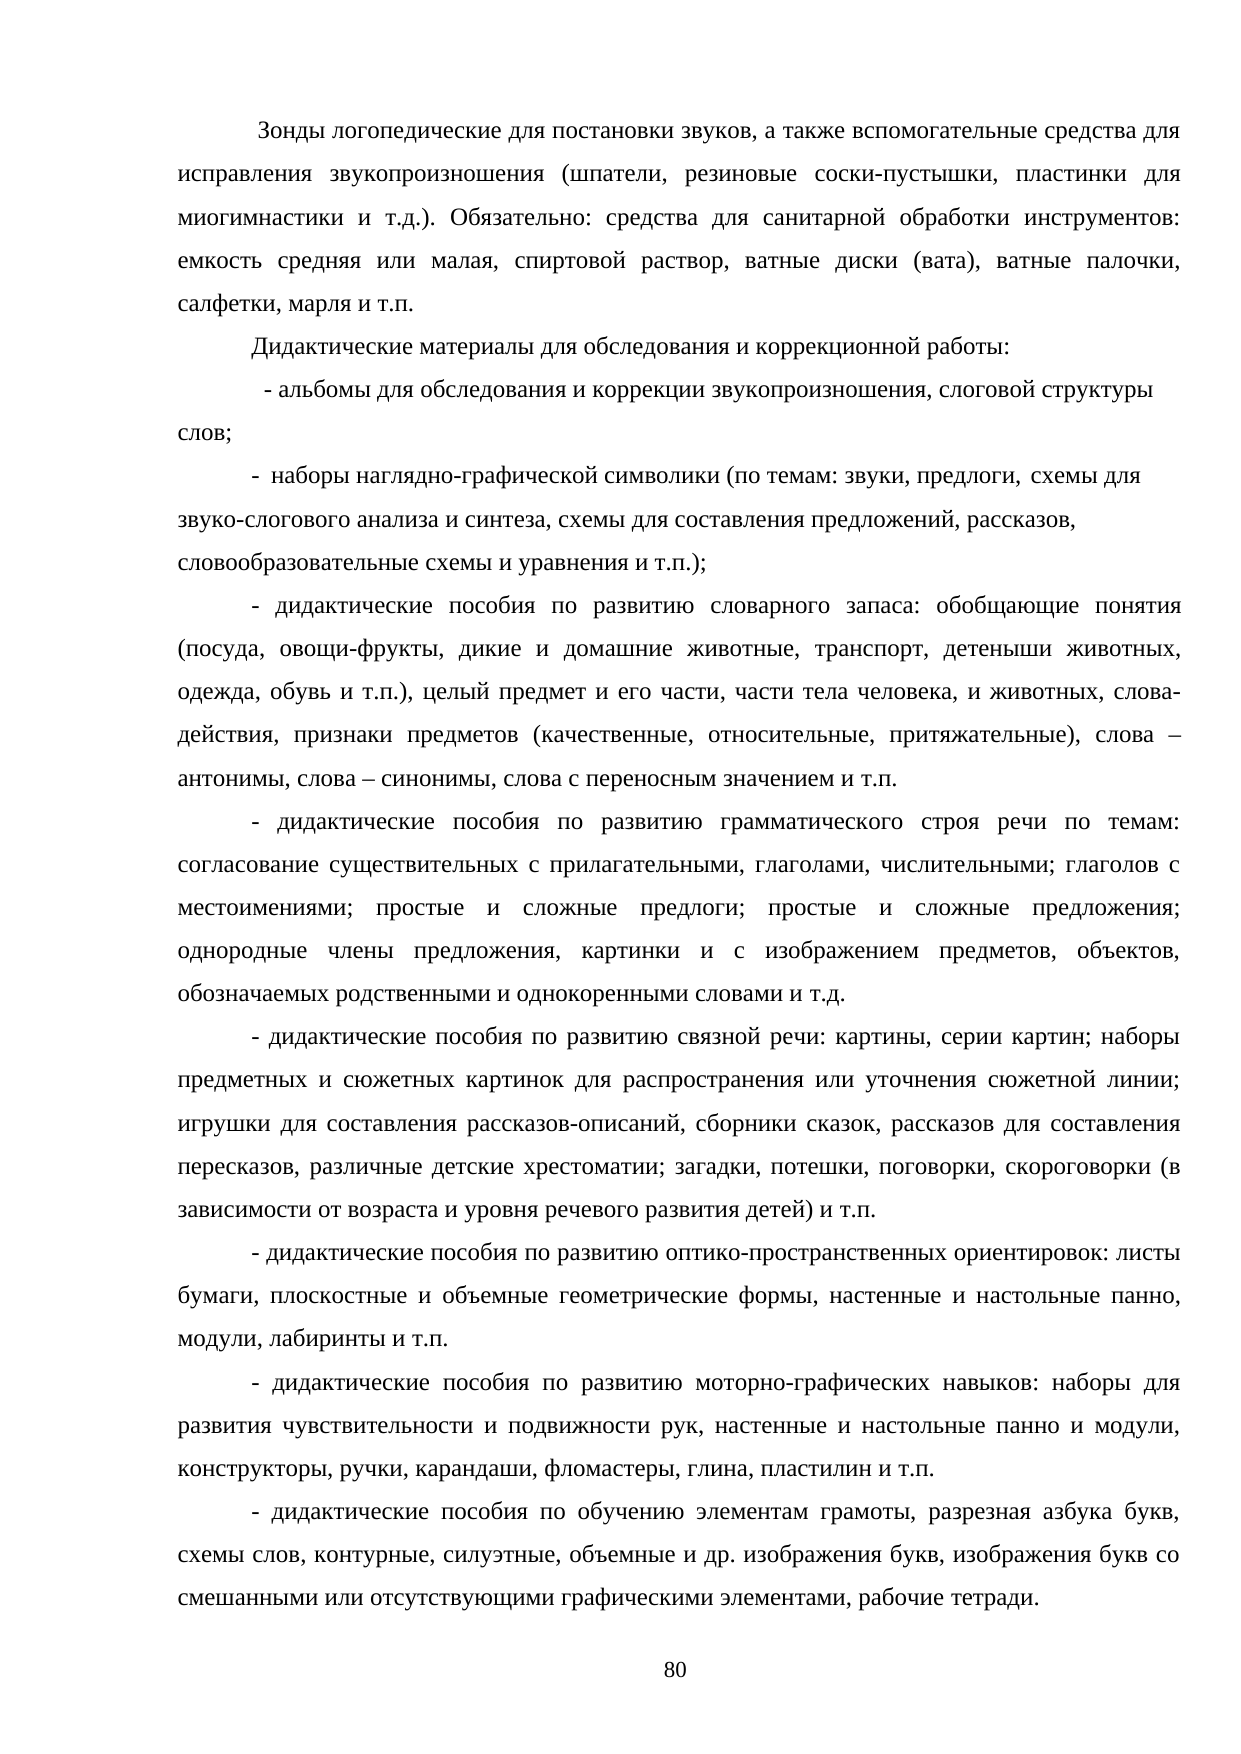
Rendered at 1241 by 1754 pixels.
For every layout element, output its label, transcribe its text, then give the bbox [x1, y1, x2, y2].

list дидактические пособия по развитию оптико-пространственных ориентировок: листы бумаги, плоскостные и объемные геометрические формы, настенные и настольные панно, модули, лабиринты и т.п. [177, 1237, 1182, 1352]
list наборы наглядно-графической символики (по темам: звуки, предлоги, схемы для [251, 461, 1194, 489]
text Дидактические материалы для обследования и коррекционной работы: [251, 331, 1194, 360]
list дидактические пособия по развитию словарного запаса: обобщающие понятия (посуда, овощи-фрукты, дикие и домашние животные, транспорт, детеныши животных, одежда, обувь и т.п.), целый предмет и его части, части тела человека, и животных, слова- действия, признаки предметов (качественные, относительные, притяжательные), слова – антонимы, слова – синонимы, слова с переносным значением и т.п. [177, 590, 1182, 791]
list дидактические пособия по развитию грамматического строя речи по темам: согласование существительных с прилагательными, глаголами, числительными; глаголов с местоимениями; простые и сложные предлоги; простые и сложные предложения; однородные члены предложения, картинки и с изображением предметов, объектов, обозначаемых родственными и однокоренными словами и т.д. [177, 806, 1181, 1007]
text Зонды логопедические для постановки звуков, а также вспомогательные средства для исправления звукопроизношения (шпатели, резиновые соски-пустышки, пластинки для миогимнастики и т.д.). Обязательно: средства для санитарной обработки инструментов: емкость средняя или малая, спиртовой раствор, ватные диски (вата), ватные палочки, салфетки, марля и т.п. [177, 115, 1181, 317]
list дидактические пособия по обучению элементам грамоты, разрезная азбука букв, схемы слов, контурные, силуэтные, объемные и др. изображения букв, изображения букв со смешанными или отсутствующими графическими элементами, рабочие тетради. [177, 1496, 1181, 1611]
text слов; [177, 417, 1194, 446]
list дидактические пособия по развитию моторно-графических навыков: наборы для развития чувствительности и подвижности рук, настенные и настольные панно и модули, конструкторы, ручки, карандаши, фломастеры, глина, пластилин и т.п. [177, 1367, 1181, 1482]
text - альбомы для обследования и коррекции звукопроизношения, слоговой структуры [263, 374, 1194, 403]
list дидактические пособия по развитию связной речи: картины, серии картин; наборы предметных и сюжетных картинок для распространения или уточнения сюжетной линии; игрушки для составления рассказов-описаний, сборники сказок, рассказов для составления пересказов, различные детские хрестоматии; загадки, потешки, поговорки, скороговорки (в зависимости от возраста и уровня речевого развития детей) и т.п. [177, 1021, 1181, 1223]
text звуко-слогового анализа и синтеза, схемы для составления предложений, рассказов, словообразовательные схемы и уравнения и т.п.); [177, 504, 1194, 576]
